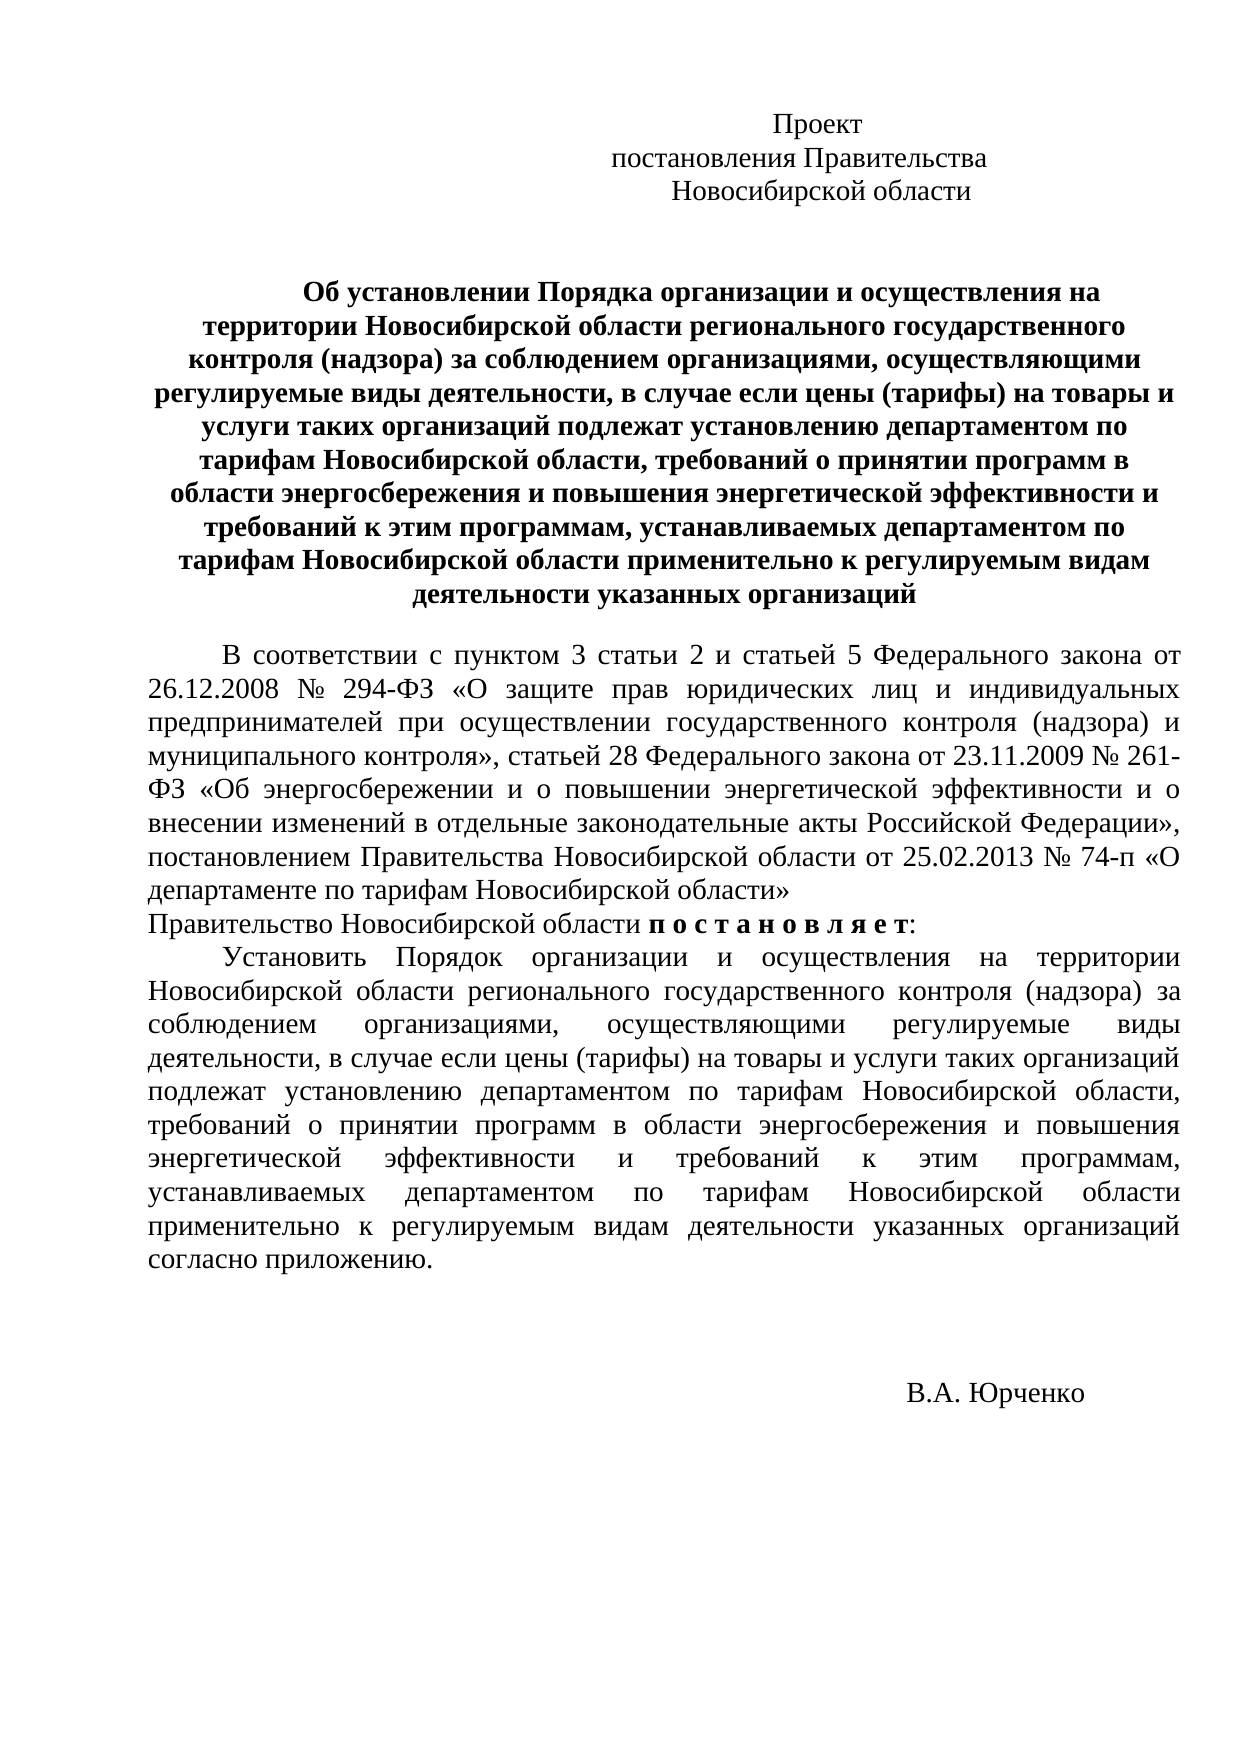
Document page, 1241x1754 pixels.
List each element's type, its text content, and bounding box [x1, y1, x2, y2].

text Правительство Новосибирской области п о с т а н о в л я е т: [148, 906, 1181, 939]
text Установить Порядок организации и осуществления на территории Новосибирской области регионального государственного контроля (надзора) за соблюдением организациями, осуществляющими регулируемые виды деятельности, в случае если цены (тарифы) на товары и услуги таких организаций подлежат установлению департаментом по тарифам Новосибирской области, требований о принятии программ в области энергосбережения и повышения энергетической эффективности и требований к этим программам, устанавливаемых департаментом по тарифам Новосибирской области применительно к регулируемым видам деятельности указанных организаций согласно приложению. [148, 939, 1181, 1275]
text В.А. Юрченко [148, 1375, 1181, 1409]
text Новосибирской области [148, 173, 1181, 207]
text постановления Правительства [148, 140, 1181, 173]
text Проект [148, 106, 1181, 140]
text Об установлении Порядка организации и осуществления на территории Новосибирской области регионального государственного контроля (надзора) за соблюдением организациями, осуществляющими регулируемые виды деятельности, в случае если цены (тарифы) на товары и услуги таких организаций подлежат установлению департаментом по тарифам Новосибирской области, требований о принятии программ в области энергосбережения и повышения энергетической эффективности и требований к этим программам, устанавливаемых департаментом по тарифам Новосибирской области применительно к регулируемым видам деятельности указанных организаций [148, 274, 1181, 609]
text В соответствии с пунктом 3 статьи 2 и статьей 5 Федерального закона от 26.12.2008 № 294-ФЗ «О защите прав юридических лиц и индивидуальных предпринимателей при осуществлении государственного контроля (надзора) и муниципального контроля», статьей 28 Федерального закона от 23.11.2009 № 261-ФЗ «Об энергосбережении и о повышении энергетической эффективности и о внесении изменений в отдельные законодательные акты Российской Федерации», постановлением Правительства Новосибирской области от 25.02.2013 № 74-п «О департаменте по тарифам Новосибирской области» [148, 637, 1181, 906]
